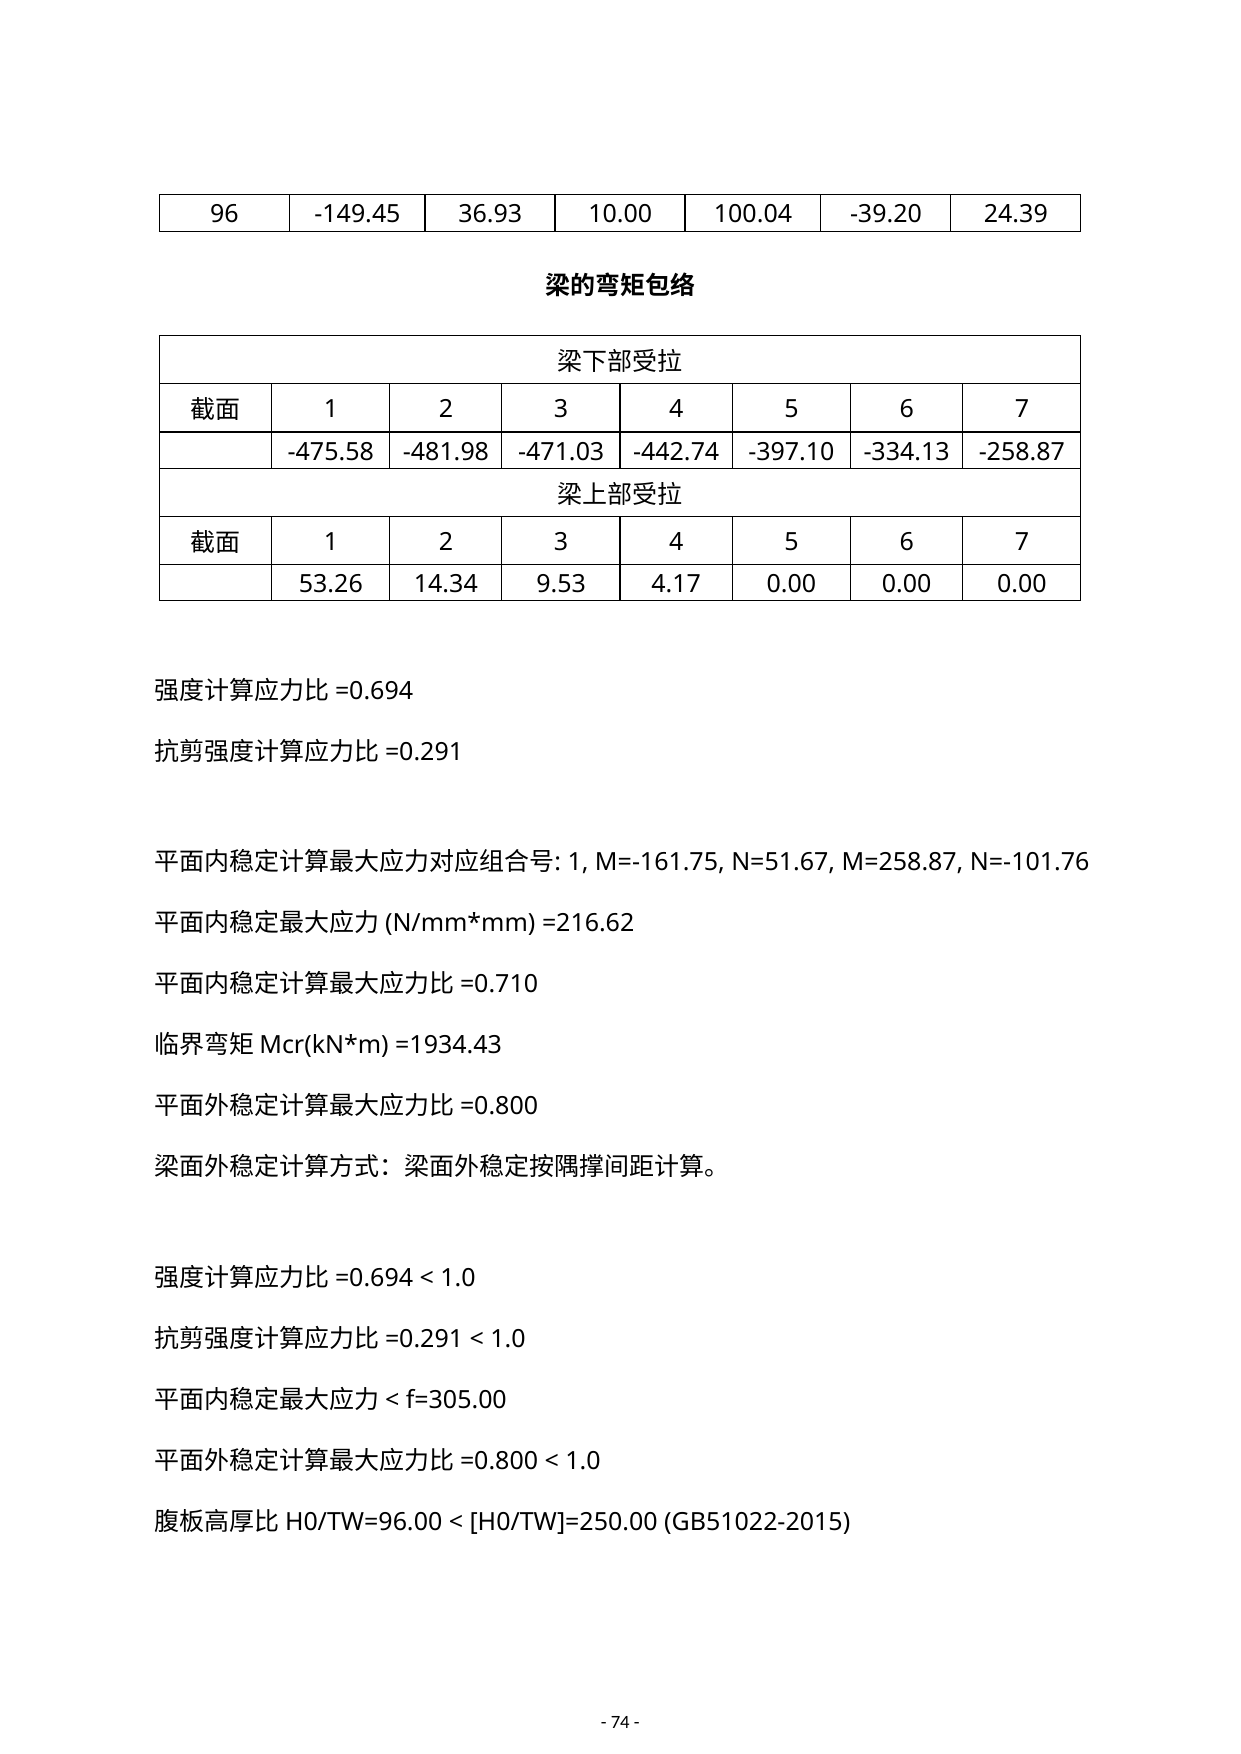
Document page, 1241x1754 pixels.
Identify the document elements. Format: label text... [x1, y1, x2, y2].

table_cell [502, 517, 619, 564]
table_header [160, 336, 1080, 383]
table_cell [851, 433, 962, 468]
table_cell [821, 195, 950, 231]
text 临界弯矩Mcr(kN*m) =1934.43 [148, 1019, 1093, 1066]
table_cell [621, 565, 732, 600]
text 平面内稳定最大应力 (N/mm*mm) =216.62 [148, 897, 1093, 944]
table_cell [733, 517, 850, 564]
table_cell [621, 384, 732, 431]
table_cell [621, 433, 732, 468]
text 腹板高厚比 H0/TW=96.00 < [H0/TW]=250.00 (GB51022-2015) [148, 1496, 1093, 1543]
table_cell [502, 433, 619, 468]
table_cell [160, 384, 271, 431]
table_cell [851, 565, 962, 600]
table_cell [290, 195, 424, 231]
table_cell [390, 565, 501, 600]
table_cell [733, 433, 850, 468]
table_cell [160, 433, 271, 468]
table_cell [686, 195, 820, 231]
text 平面内稳定最大应力 < f=305.00 [148, 1374, 1093, 1421]
text 梁面外稳定计算方式：梁面外稳定按隅撑间距计算。 [148, 1141, 1093, 1188]
text 平面内稳定计算最大应力比 =0.710 [148, 958, 1093, 1005]
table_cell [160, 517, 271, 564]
text 梁的弯矩包络 [148, 260, 1093, 307]
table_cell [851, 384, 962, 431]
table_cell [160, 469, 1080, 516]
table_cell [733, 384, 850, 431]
text 抗剪强度计算应力比 =0.291 < 1.0 [148, 1313, 1093, 1360]
text 强度计算应力比 =0.694 [148, 665, 1093, 712]
text 平面外稳定计算最大应力比 =0.800 [148, 1080, 1093, 1127]
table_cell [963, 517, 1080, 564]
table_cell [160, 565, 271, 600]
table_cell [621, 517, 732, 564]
text 强度计算应力比 =0.694 < 1.0 [148, 1252, 1093, 1299]
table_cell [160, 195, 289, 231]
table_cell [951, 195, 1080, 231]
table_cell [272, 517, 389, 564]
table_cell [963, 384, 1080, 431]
text 抗剪强度计算应力比 =0.291 [148, 726, 1093, 773]
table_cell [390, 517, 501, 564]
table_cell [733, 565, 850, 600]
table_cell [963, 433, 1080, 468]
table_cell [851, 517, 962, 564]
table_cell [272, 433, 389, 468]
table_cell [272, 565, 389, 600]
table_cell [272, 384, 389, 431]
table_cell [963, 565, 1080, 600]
text 平面外稳定计算最大应力比 =0.800 < 1.0 [148, 1435, 1093, 1482]
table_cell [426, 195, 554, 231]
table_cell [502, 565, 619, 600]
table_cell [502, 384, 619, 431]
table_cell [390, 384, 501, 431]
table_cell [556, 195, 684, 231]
text 平面内稳定计算最大应力对应组合号: 1, M=-161.75, N=51.67, M=258.87, N=-101.76 [148, 836, 1093, 883]
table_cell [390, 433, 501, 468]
